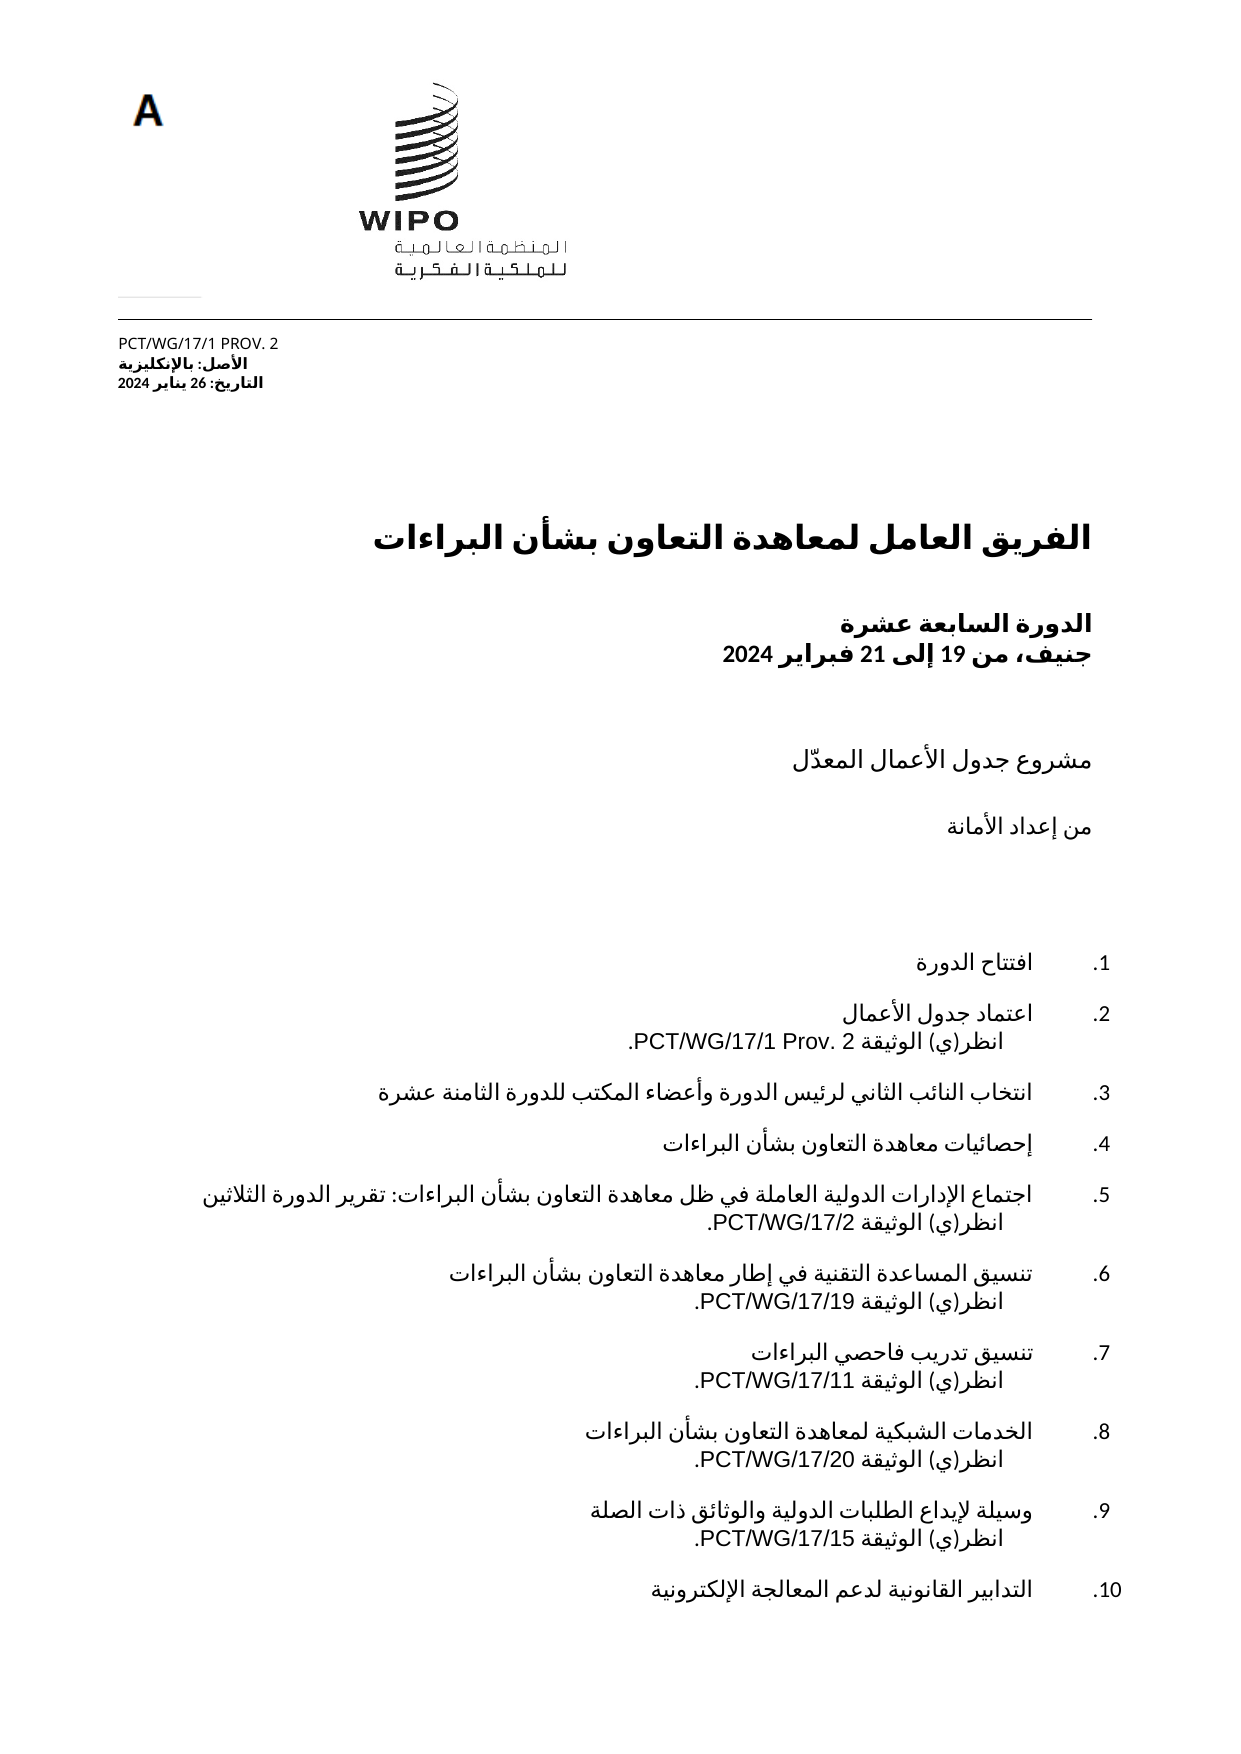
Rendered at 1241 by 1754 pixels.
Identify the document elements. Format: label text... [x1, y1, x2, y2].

picture [118, 79, 203, 299]
text انظر(ي) الوثيقة PCT/WG/17/20. [118, 1445, 1004, 1473]
text جنيف، من 19 إلى 21 فبراير 2024 [118, 638, 1092, 669]
text الخدمات الشبكية لمعاهدة التعاون بشأن البراءات [118, 1417, 1092, 1445]
text انظر(ي) الوثيقة PCT/WG/17/2. [118, 1208, 1004, 1236]
picture [356, 79, 574, 287]
text اعتماد جدول الأعمال [118, 999, 1092, 1027]
text من إعداد الأمانة [118, 812, 1092, 840]
text الدورة السابعة عشرة [118, 608, 1092, 638]
text تنسيق تدريب فاحصي البراءات [118, 1338, 1092, 1366]
text انظر(ي) الوثيقة PCT/WG/17/1 Prov. 2. [118, 1027, 1004, 1055]
text الأصل: بالإنكليزية [118, 354, 1092, 373]
text مشروع جدول الأعمال المعدّل [118, 744, 1092, 774]
text PCT/WG/17/1 PROV. 2 [118, 333, 1092, 354]
text وسيلة لإيداع الطلبات الدولية والوثائق ذات الصلة [118, 1496, 1092, 1524]
text انتخاب النائب الثاني لرئيس الدورة وأعضاء المكتب للدورة الثامنة عشرة [118, 1078, 1092, 1106]
text انظر(ي) الوثيقة PCT/WG/17/19. [118, 1287, 1004, 1315]
text انظر(ي) الوثيقة PCT/WG/17/11. [118, 1366, 1004, 1394]
text تنسيق المساعدة التقنية في إطار معاهدة التعاون بشأن البراءات [118, 1259, 1092, 1287]
subtitle الفريق العامل لمعاهدة التعاون بشأن البراءات [118, 517, 1092, 558]
text إحصائيات معاهدة التعاون بشأن البراءات [118, 1129, 1092, 1157]
text التدابير القانونية لدعم المعالجة الإلكترونية [118, 1575, 1092, 1603]
text افتتاح الدورة [118, 948, 1092, 976]
text انظر(ي) الوثيقة PCT/WG/17/15. [118, 1524, 1004, 1552]
text التاريخ: 26 يناير 2024 [118, 373, 1092, 392]
text اجتماع الإدارات الدولية العاملة في ظل معاهدة التعاون بشأن البراءات: تقرير الدورة الثلاثين [118, 1180, 1092, 1208]
